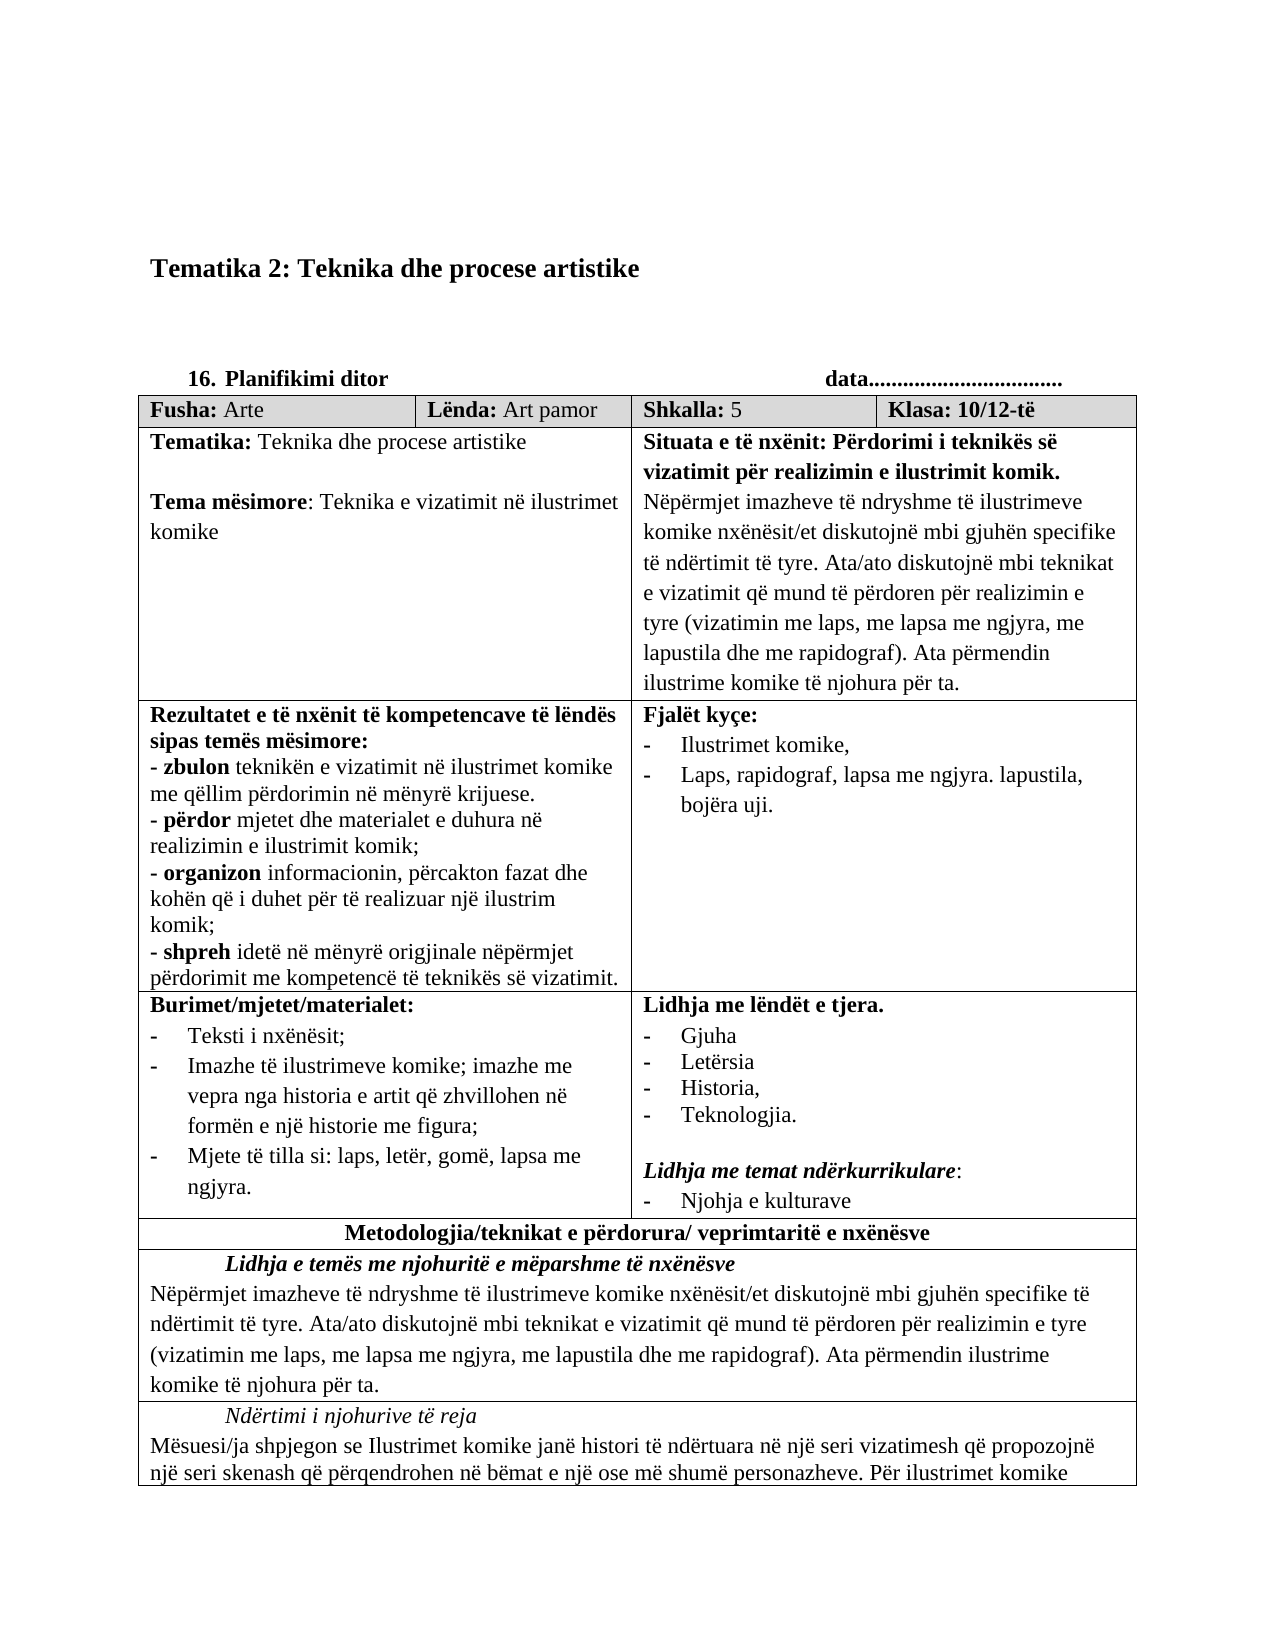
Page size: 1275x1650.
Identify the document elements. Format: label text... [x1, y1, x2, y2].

table_cell Situata e të nxënit: Përdorimi i teknikës së vizatimit për realizimin e ilustrimit komik. Nëpërmjet imazheve të ndryshme të ilustrimeve komike nxënësit/et diskutojnë mbi gjuhën specifike të ndërtimit të tyre. Ata/ato diskutojnë mbi teknikat e vizatimit që mund të përdoren për realizimin e tyre (vizatimin me laps, me lapsa me ngjyra, me lapustila dhe me rapidograf). Ata përmendin ilustrime komike të njohura për ta. [632, 428, 1136, 699]
table_header Klasa: 10/12-të [877, 396, 1136, 427]
table_header Fusha: Arte [139, 396, 415, 427]
table_cell Burimet/mjetet/materialet: Teksti i nxënësit; Imazhe të ilustrimeve komike; imazhe me vepra nga historia e artit që zhvillohen në formën e një historie me figura; Mjete të tilla si: laps, letër, gomë, lapsa me ngjyra. [139, 992, 631, 1218]
table_cell Lidhja me lëndët e tjera. Gjuha Letërsia Historia, Teknologjia. Lidhja me temat ndërkurrikulare: Njohja e kulturave [632, 992, 1136, 1218]
table_cell Fjalët kyçe: Ilustrimet komike, Laps, rapidograf, lapsa me ngjyra. lapustila, bojëra uji. [632, 701, 1136, 991]
list Planifikimi ditor data.................................. [187, 365, 1125, 392]
table_cell Metodologjia/teknikat e përdorura/ veprimtaritë e nxënësve [139, 1219, 1136, 1249]
table_header Lënda: Art pamor [416, 396, 631, 427]
table_header Shkalla: 5 [632, 396, 876, 427]
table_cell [139, 1402, 1136, 1485]
table_cell Rezultatet e të nxënit të kompetencave të lëndës sipas temës mësimore: - zbulon teknikën e vizatimit në ilustrimet komike me qëllim përdorimin në mënyrë krijuese. - përdor mjetet dhe materialet e duhura në realizimin e ilustrimit komik; - organizon informacionin, përcakton fazat dhe kohën që i duhet për të realizuar një ilustrim komik; - shpreh idetë në mënyrë origjinale nëpërmjet përdorimit me kompetencë të teknikës së vizatimit. [139, 701, 631, 991]
table_cell Lidhja e temës me njohuritë e mëparshme të nxënësve Nëpërmjet imazheve të ndryshme të ilustrimeve komike nxënësit/et diskutojnë mbi gjuhën specifike të ndërtimit të tyre. Ata/ato diskutojnë mbi teknikat e vizatimit që mund të përdoren për realizimin e tyre (vizatimin me laps, me lapsa me ngjyra, me lapustila dhe me rapidograf). Ata përmendin ilustrime komike të njohura për ta. [139, 1250, 1136, 1401]
table_cell Tematika: Teknika dhe procese artistike Tema mësimore: Teknika e vizatimit në ilustrimet komike [139, 428, 631, 699]
text Tematika 2: Teknika dhe procese artistike [150, 252, 1125, 283]
